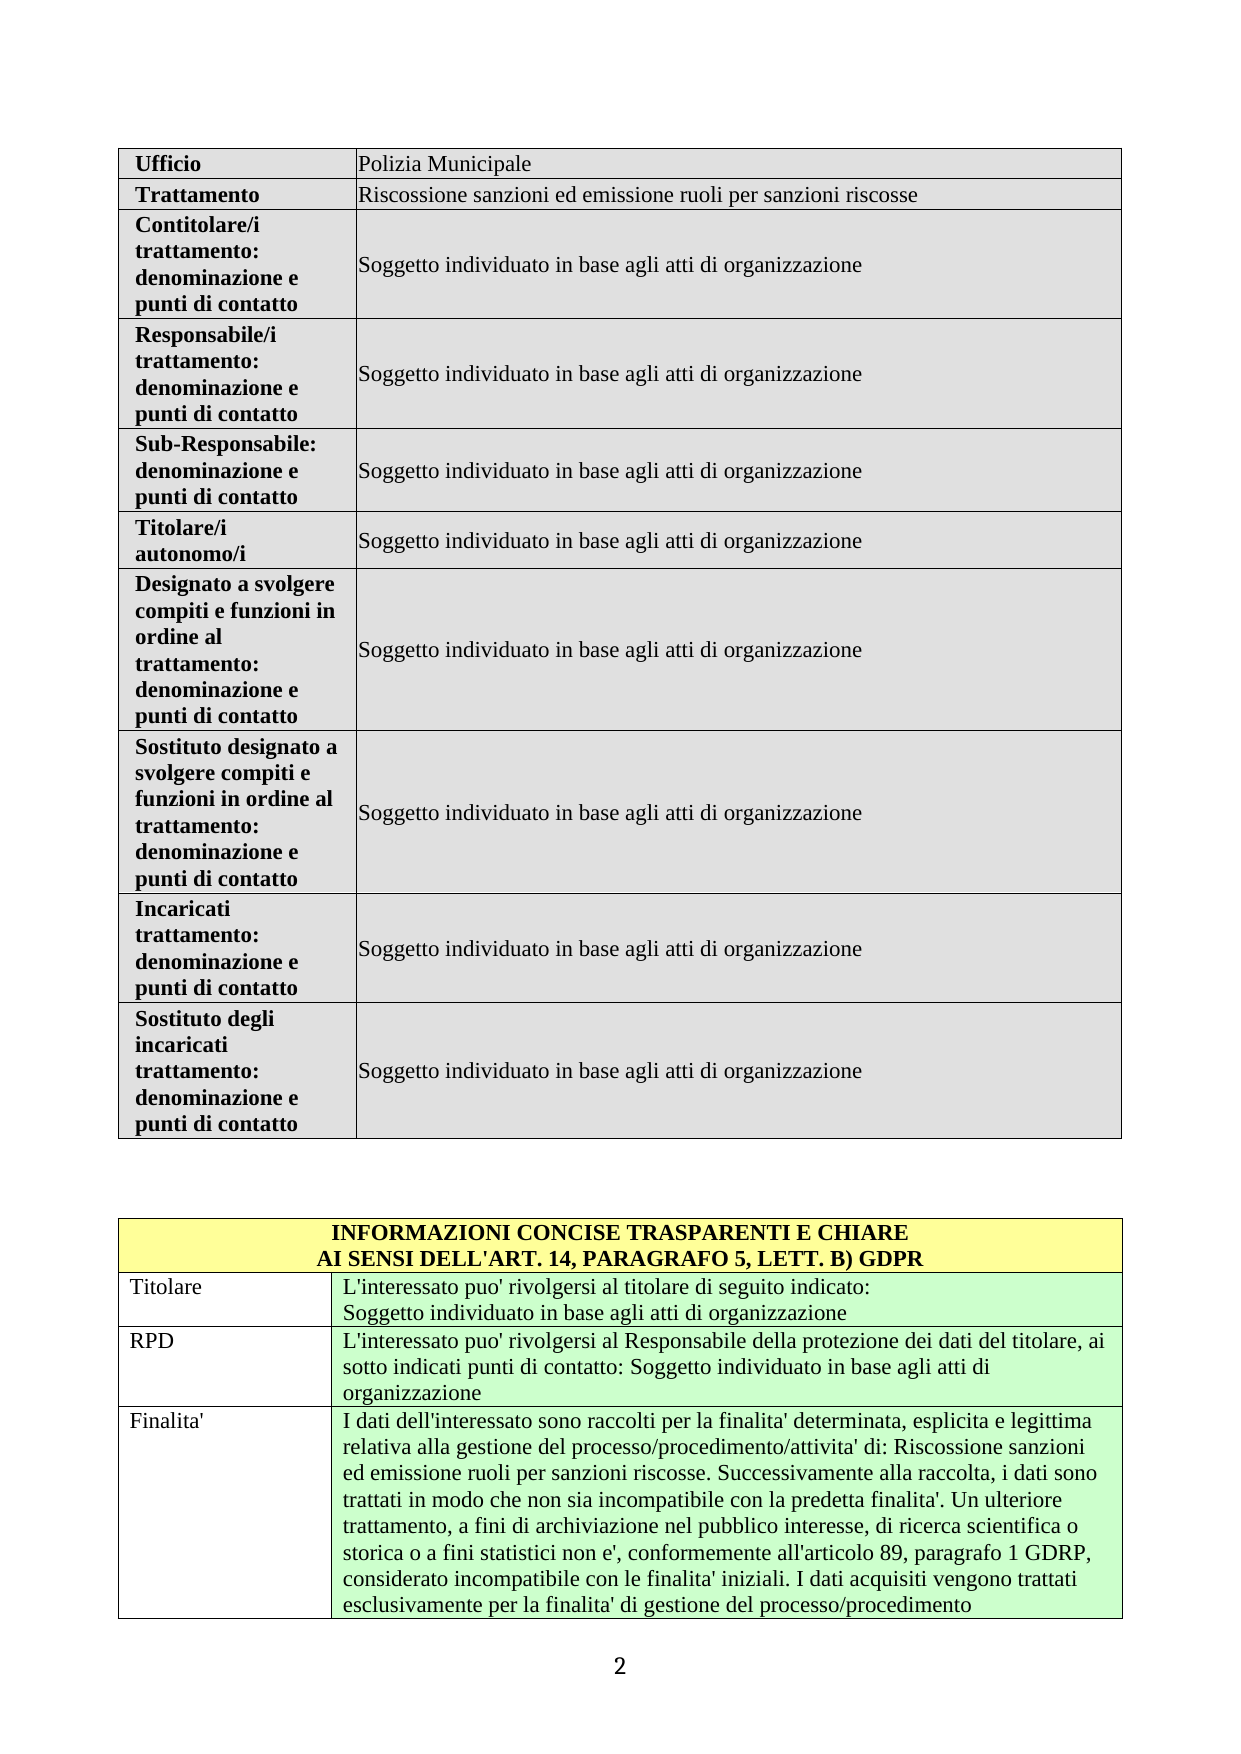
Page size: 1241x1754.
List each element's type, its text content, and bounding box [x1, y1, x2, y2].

table_cell Incaricati trattamento: denominazione e punti di contatto [119, 894, 356, 1002]
table_cell Soggetto individuato in base agli atti di organizzazione [357, 429, 1121, 511]
table_cell Riscossione sanzioni ed emissione ruoli per sanzioni riscosse [357, 179, 1121, 209]
table_cell L'interessato puo' rivolgersi al Responsabile della protezione dei dati del titolare, ai sotto indicati punti di contatto: Soggetto individuato in base agli atti di organizzazione [332, 1327, 1122, 1406]
table_cell Soggetto individuato in base agli atti di organizzazione [357, 569, 1121, 730]
table_cell Trattamento [119, 179, 356, 209]
table_cell Responsabile/i trattamento: denominazione e punti di contatto [119, 319, 356, 428]
table_cell Polizia Municipale [357, 149, 1121, 178]
table_cell Sostituto degli incaricati trattamento: denominazione e punti di contatto [119, 1003, 356, 1138]
table_cell Titolare [119, 1273, 331, 1326]
table_cell Soggetto individuato in base agli atti di organizzazione [357, 512, 1121, 568]
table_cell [332, 1407, 1122, 1618]
table_cell Titolare/i autonomo/i [119, 512, 356, 568]
table_cell L'interessato puo' rivolgersi al titolare di seguito indicato: Soggetto individuato in base agli atti di organizzazione [332, 1273, 1122, 1326]
table_cell RPD [119, 1327, 331, 1406]
table_cell Soggetto individuato in base agli atti di organizzazione [357, 1003, 1121, 1138]
table_cell Soggetto individuato in base agli atti di organizzazione [357, 731, 1121, 892]
table_cell Sostituto designato a svolgere compiti e funzioni in ordine al trattamento: denominazione e punti di contatto [119, 731, 356, 892]
table_cell Ufficio [119, 149, 356, 178]
table_cell Soggetto individuato in base agli atti di organizzazione [357, 894, 1121, 1002]
table_cell Soggetto individuato in base agli atti di organizzazione [357, 319, 1121, 428]
table_cell Contitolare/i trattamento: denominazione e punti di contatto [119, 210, 356, 318]
table_cell Sub-Responsabile: denominazione e punti di contatto [119, 429, 356, 511]
table_cell Designato a svolgere compiti e funzioni in ordine al trattamento: denominazione e punti di contatto [119, 569, 356, 730]
table_cell Finalita' [119, 1407, 331, 1618]
table_cell Soggetto individuato in base agli atti di organizzazione [357, 210, 1121, 318]
table_header INFORMAZIONI CONCISE TRASPARENTI E CHIARE AI SENSI DELL'ART. 14, PARAGRAFO 5, LETT. B) GDPR [119, 1219, 1122, 1272]
